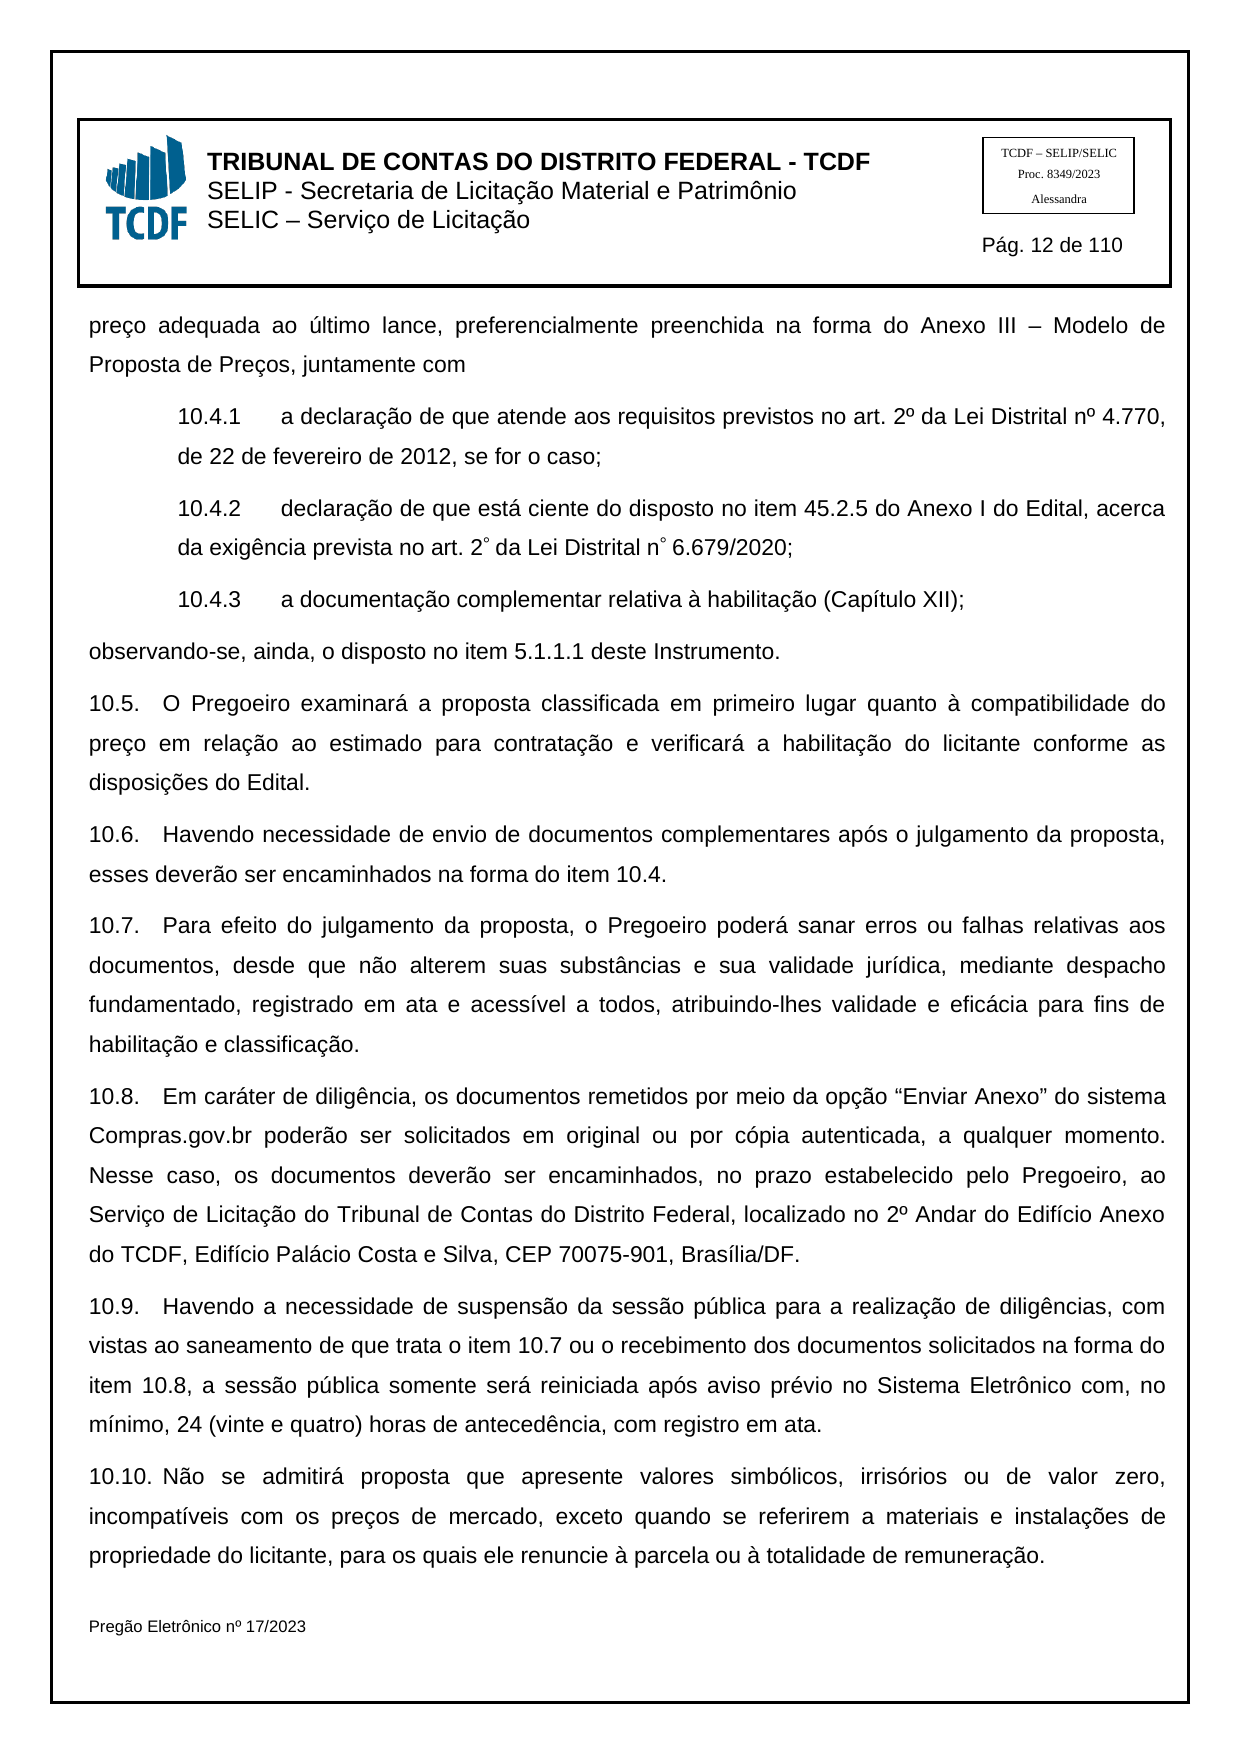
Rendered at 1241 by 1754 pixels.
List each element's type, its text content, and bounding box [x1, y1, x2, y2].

text observando-se, ainda, o disposto no item 5.1.1.1 deste Instrumento. [89, 638, 1167, 664]
text 10.8. Em caráter de diligência, os documentos remetidos por meio da opção “Enviar Anexo” do sistema Compras.gov.br poderão ser solicitados em original ou por cópia autenticada, a qualquer momento. Nesse caso, os documentos deverão ser encaminhados, no prazo estabelecido pelo Pregoeiro, ao Serviço de Licitação do Tribunal de Contas do Distrito Federal, localizado no 2º Andar do Edifício Anexo do TCDF, Edifício Palácio Costa e Silva, CEP 70075-901, Brasília/DF. [89, 1083, 1167, 1267]
picture [91, 132, 201, 242]
text 10.6. Havendo necessidade de envio de documentos complementares após o julgamento da proposta, esses deverão ser encaminhados na forma do item 10.4. [89, 821, 1167, 887]
text 10.7. Para efeito do julgamento da proposta, o Pregoeiro poderá sanar erros ou falhas relativas aos documentos, desde que não alterem suas substâncias e sua validade jurídica, mediante despacho fundamentado, registrado em ata e acessível a todos, atribuindo-lhes validade e eficácia para fins de habilitação e classificação. [89, 912, 1167, 1057]
text 10.4.3 a documentação complementar relativa à habilitação (Capítulo XII); [177, 586, 1167, 612]
text 10.5. O Pregoeiro examinará a proposta classificada em primeiro lugar quanto à compatibilidade do preço em relação ao estimado para contratação e verificará a habilitação do licitante conforme as disposições do Edital. [89, 690, 1167, 795]
text 10.4.1 a declaração de que atende aos requisitos previstos no art. 2º da Lei Distrital nº 4.770, de 22 de fevereiro de 2012, se for o caso; [177, 403, 1167, 469]
text 10.9. Havendo a necessidade de suspensão da sessão pública para a realização de diligências, com vistas ao saneamento de que trata o item 10.7 ou o recebimento dos documentos solicitados na forma do item 10.8, a sessão pública somente será reiniciada após aviso prévio no Sistema Eletrônico com, no mínimo, 24 (vinte e quatro) horas de antecedência, com registro em ata. [89, 1293, 1167, 1438]
text 10.10. Não se admitirá proposta que apresente valores simbólicos, irrisórios ou de valor zero, incompatíveis com os preços de mercado, exceto quando se referirem a materiais e instalações de propriedade do licitante, para os quais ele renuncie à parcela ou à totalidade de remuneração. [89, 1463, 1167, 1568]
text 10.4.2 declaração de que está ciente do disposto no item 45.2.5 do Anexo I do Edital, acerca da exigência prevista no art. 2 da Lei Distrital n 6.679/2020; [177, 495, 1167, 561]
